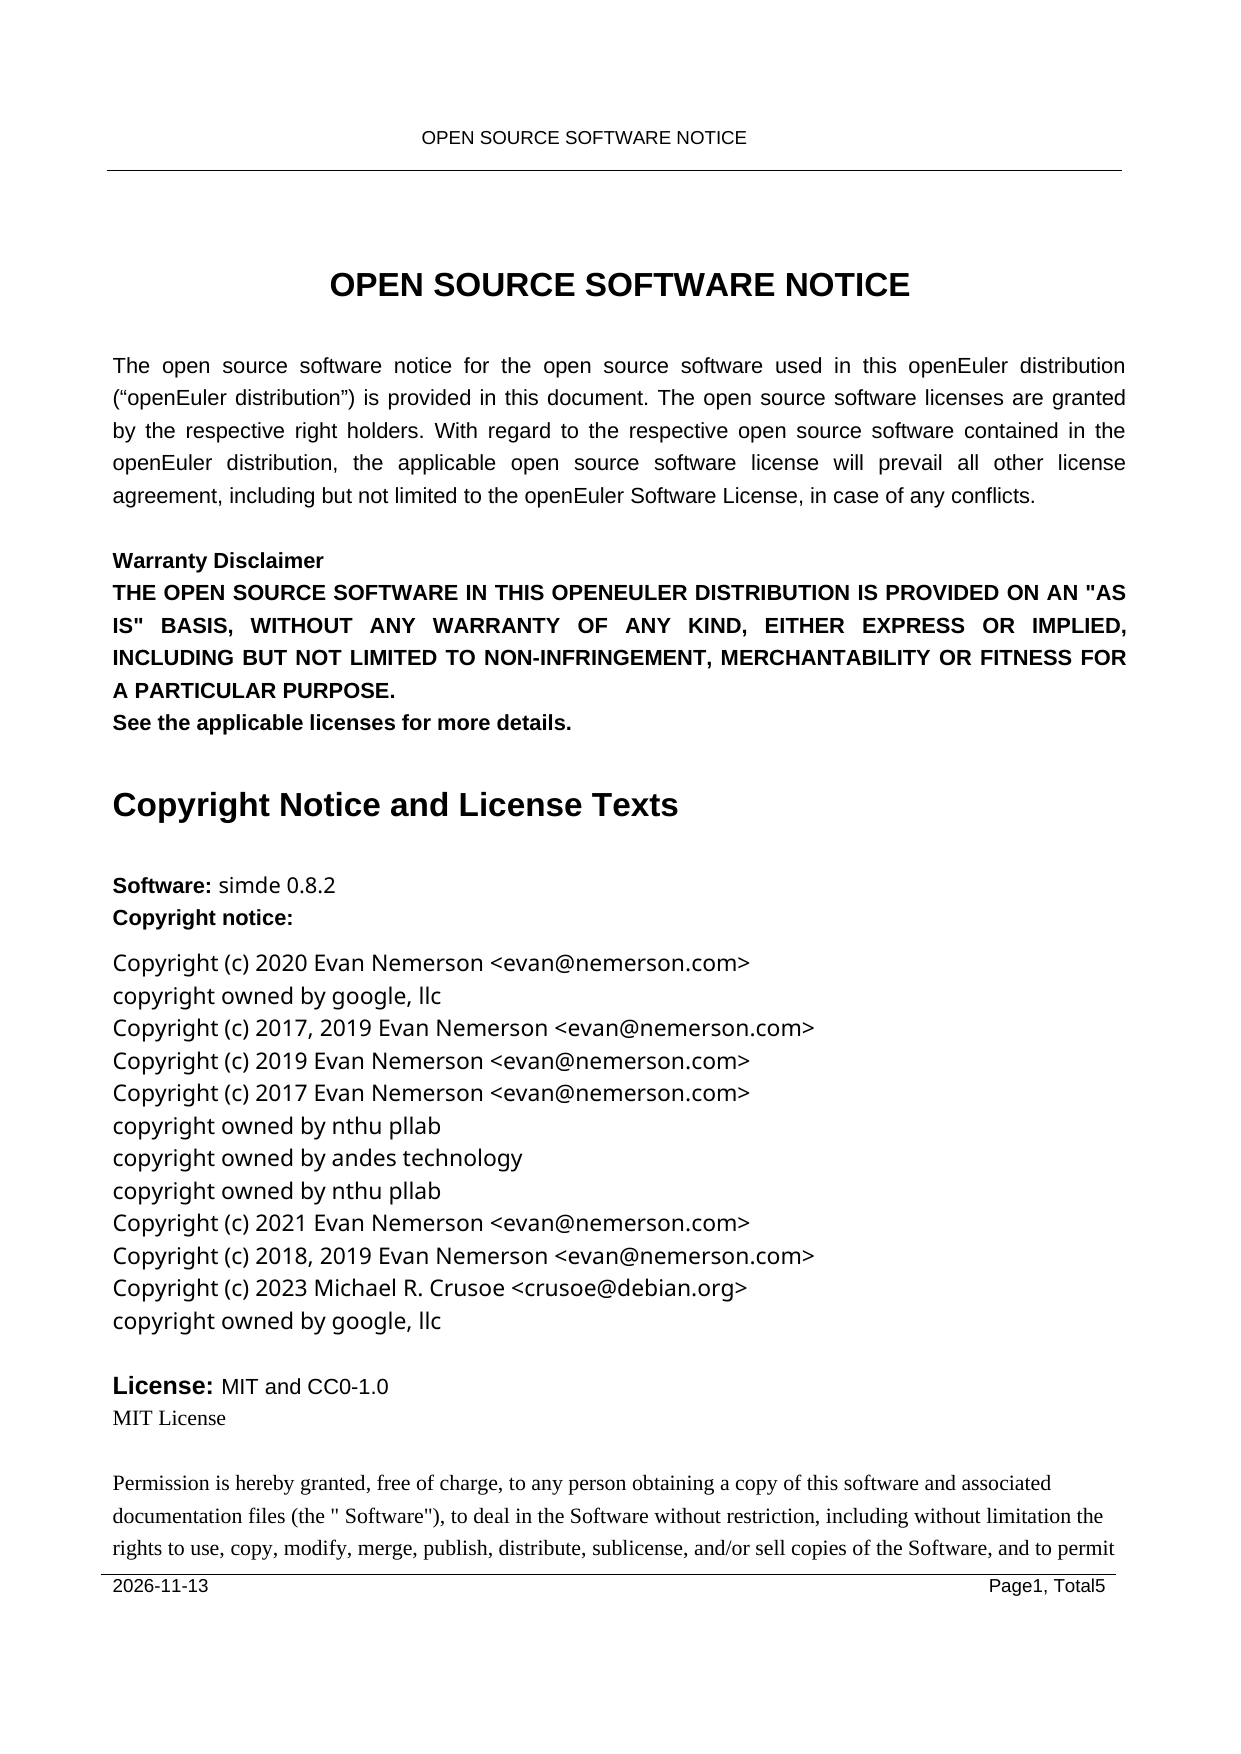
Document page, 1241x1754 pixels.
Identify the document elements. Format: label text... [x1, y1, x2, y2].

text THE OPEN SOURCE SOFTWARE IN THIS OPENEULER DISTRIBUTION IS PROVIDED ON AN "AS IS" BASIS, WITHOUT ANY WARRANTY OF ANY KIND, EITHER EXPRESS OR IMPLIED, INCLUDING BUT NOT LIMITED TO NON-INFRINGEMENT, MERCHANTABILITY OR FITNESS FOR A PARTICULAR PURPOSE. See the applicable licenses for more details. [112, 576, 1128, 739]
text Copyright notice: [112, 901, 1128, 934]
text License: MIT and CC0-1.0 [112, 1369, 1128, 1402]
text Copyright Notice and License Texts [112, 771, 1128, 836]
text The open source software notice for the open source software used in this openEuler distribution (“openEuler distribution”) is provided in this document. The open source software licenses are granted by the respective right holders. With regard to the respective open source software contained in the openEuler distribution, the applicable open source software license will prevail all other license agreement, including but not limited to the openEuler Software License, in case of any conflicts. [112, 349, 1128, 511]
text OPEN SOURCE SOFTWARE NOTICE [112, 251, 1128, 316]
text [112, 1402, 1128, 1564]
title Software: simde 0.8.2 [112, 869, 1128, 901]
text Warranty Disclaimer [112, 544, 1128, 576]
text Copyright (c) 2020 Evan Nemerson <evan@nemerson.com> copyright owned by google, llc Copyright (c) 2017, 2019 Evan Nemerson <evan@nemerson.com> Copyright (c) 2019 Evan Nemerson <evan@nemerson.com> Copyright (c) 2017 Evan Nemerson <evan@nemerson.com> copyright owned by nthu pllab copyright owned by andes technology copyright owned by nthu pllab Copyright (c) 2021 Evan Nemerson <evan@nemerson.com> Copyright (c) 2018, 2019 Evan Nemerson <evan@nemerson.com> Copyright (c) 2023 Michael R. Crusoe <crusoe@debian.org> copyright owned by google, llc [112, 947, 1128, 1369]
